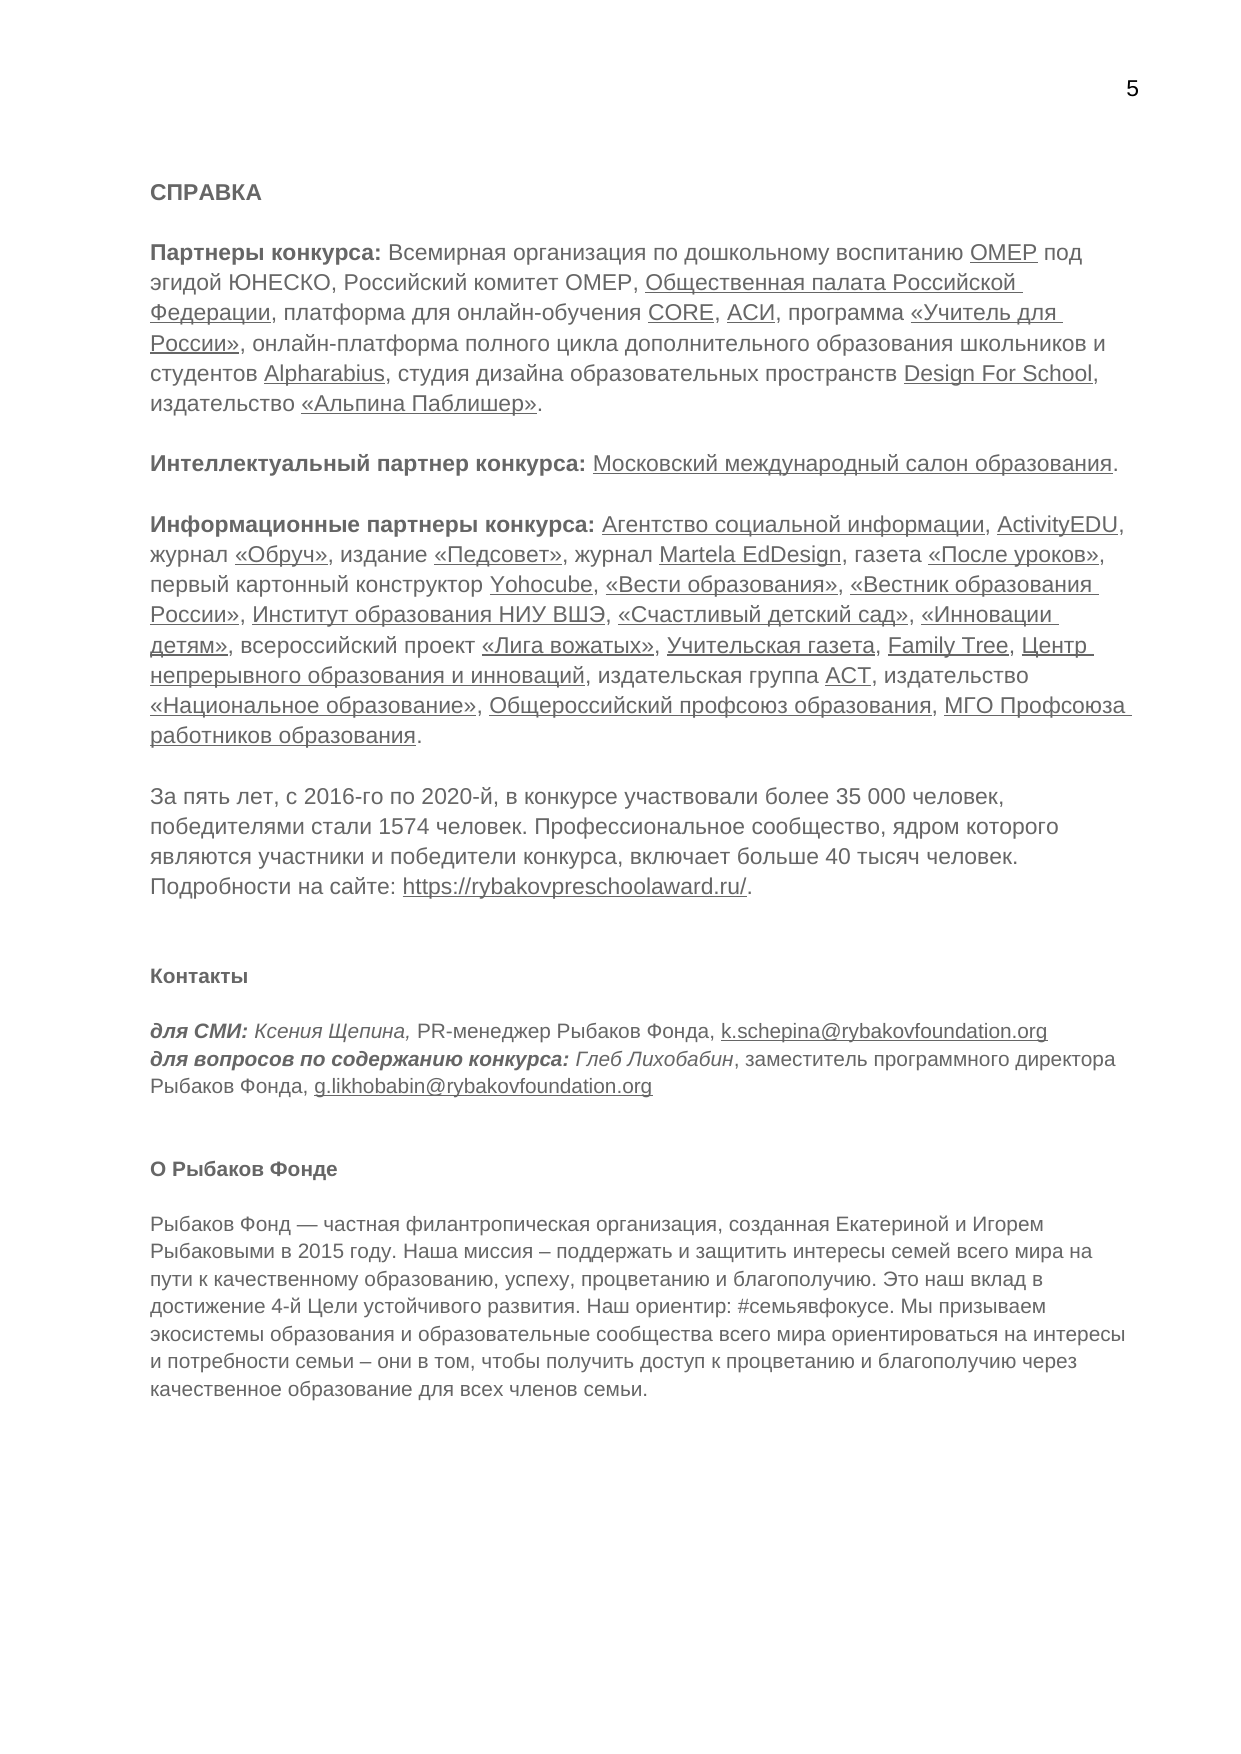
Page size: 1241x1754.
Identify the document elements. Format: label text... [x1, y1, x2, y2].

text Рыбаков Фонд — частная филантропическая организация, созданная Екатериной и Игорем Рыбаковыми в 2015 году. Наша миссия – поддержать и защитить интересы семей всего мира на пути к качественному образованию, успеху, процветанию и благополучию. Это наш вклад в достижение 4-й Цели устойчивого развития. Наш ориентир: #семьявфокусе. Мы призываем экосистемы образования и образовательные сообщества всего мира ориентироваться на интересы и потребности семьи – они в том, чтобы получить доступ к процветанию и благополучию через качественное образование для всех членов семьи. [150, 1211, 1139, 1400]
text О Рыбаков Фонде [150, 1156, 1139, 1180]
text для вопросов по содержанию конкурса: Глеб Лихобабин, заместитель программного директора Рыбаков Фонда, g.likhobabin@rybakovfoundation.org [150, 1046, 1139, 1098]
text СПРАВКА [150, 178, 1139, 205]
text Информационные партнеры конкурса: Агентство социальной информации, ActivityEDU, журнал «Обруч», издание «Педсовет», журнал Martela EdDesign, газета «После уроков», первый картонный конструктор Yohocube, «Вести образования», «Вестник образования России», Институт образования НИУ ВШЭ, «Счастливый детский сад», «Инновации детям», всероссийский проект «Лига вожатых», Учительская газета, Family Tree, Центр непрерывного образования и инноваций, издательская группа АСТ, издательство «Национальное образование», Общероссийский профсоюз образования, МГО Профсоюза работников образования. [150, 511, 1139, 748]
text Партнеры конкурса: Всемирная организация по дошкольному воспитанию OMEP под эгидой ЮНЕСКО, Российский комитет OMEP, Общественная палата Российской Федерации, платформа для онлайн-обучения CORE, АСИ, программа «Учитель для России», онлайн-платформа полного цикла дополнительного образования школьников и студентов Alpharabius, студия дизайна образовательных пространств Design For School, издательство «Альпина Паблишер». [150, 239, 1139, 416]
text Контакты [150, 964, 1139, 988]
text За пять лет, с 2016-го по 2020-й, в конкурсе участвовали более 35 000 человек, победителями стали 1574 человек. Профессиональное сообщество, ядром которого являются участники и победители конкурса, включает больше 40 тысяч человек. Подробности на сайте: https://rybakovpreschoolaward.ru/. [150, 783, 1139, 899]
text для СМИ: Ксения Щепина, PR-менеджер Рыбаков Фонда, k.schepina@rybakovfoundation.org [150, 1019, 1139, 1043]
text Интеллектуальный партнер конкурса: Московский международный салон образования. [150, 450, 1139, 477]
